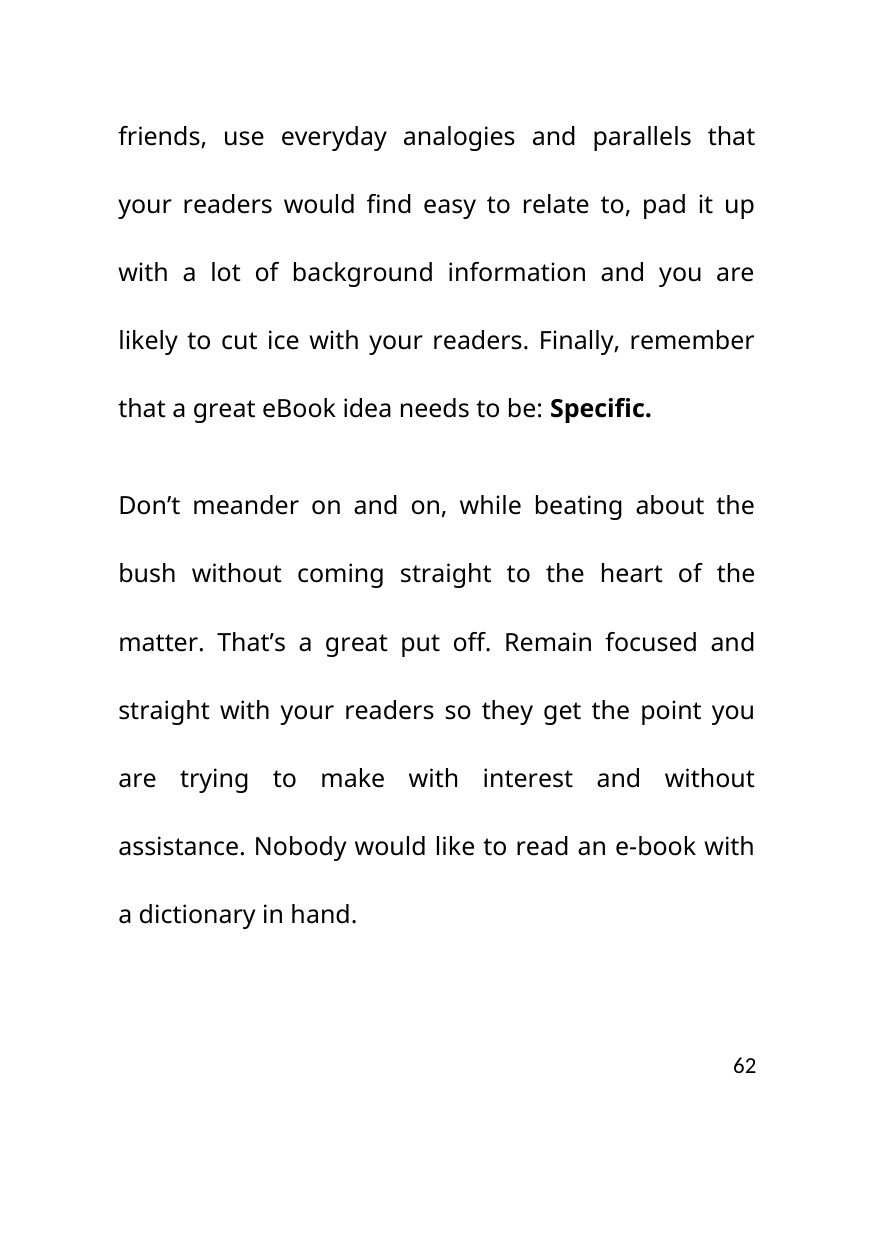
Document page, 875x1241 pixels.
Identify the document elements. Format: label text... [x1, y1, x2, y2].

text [118, 789, 756, 1028]
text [118, 118, 756, 220]
text Don’t meander on and on, while beating about the bush without coming straight to the heart of the matter. That’s a great put off. Remain focused and straight with your readers so they get the point you are trying to make with interest and without assistance. Nobody would like to read an e-book with a dictionary in hand. [118, 283, 756, 726]
